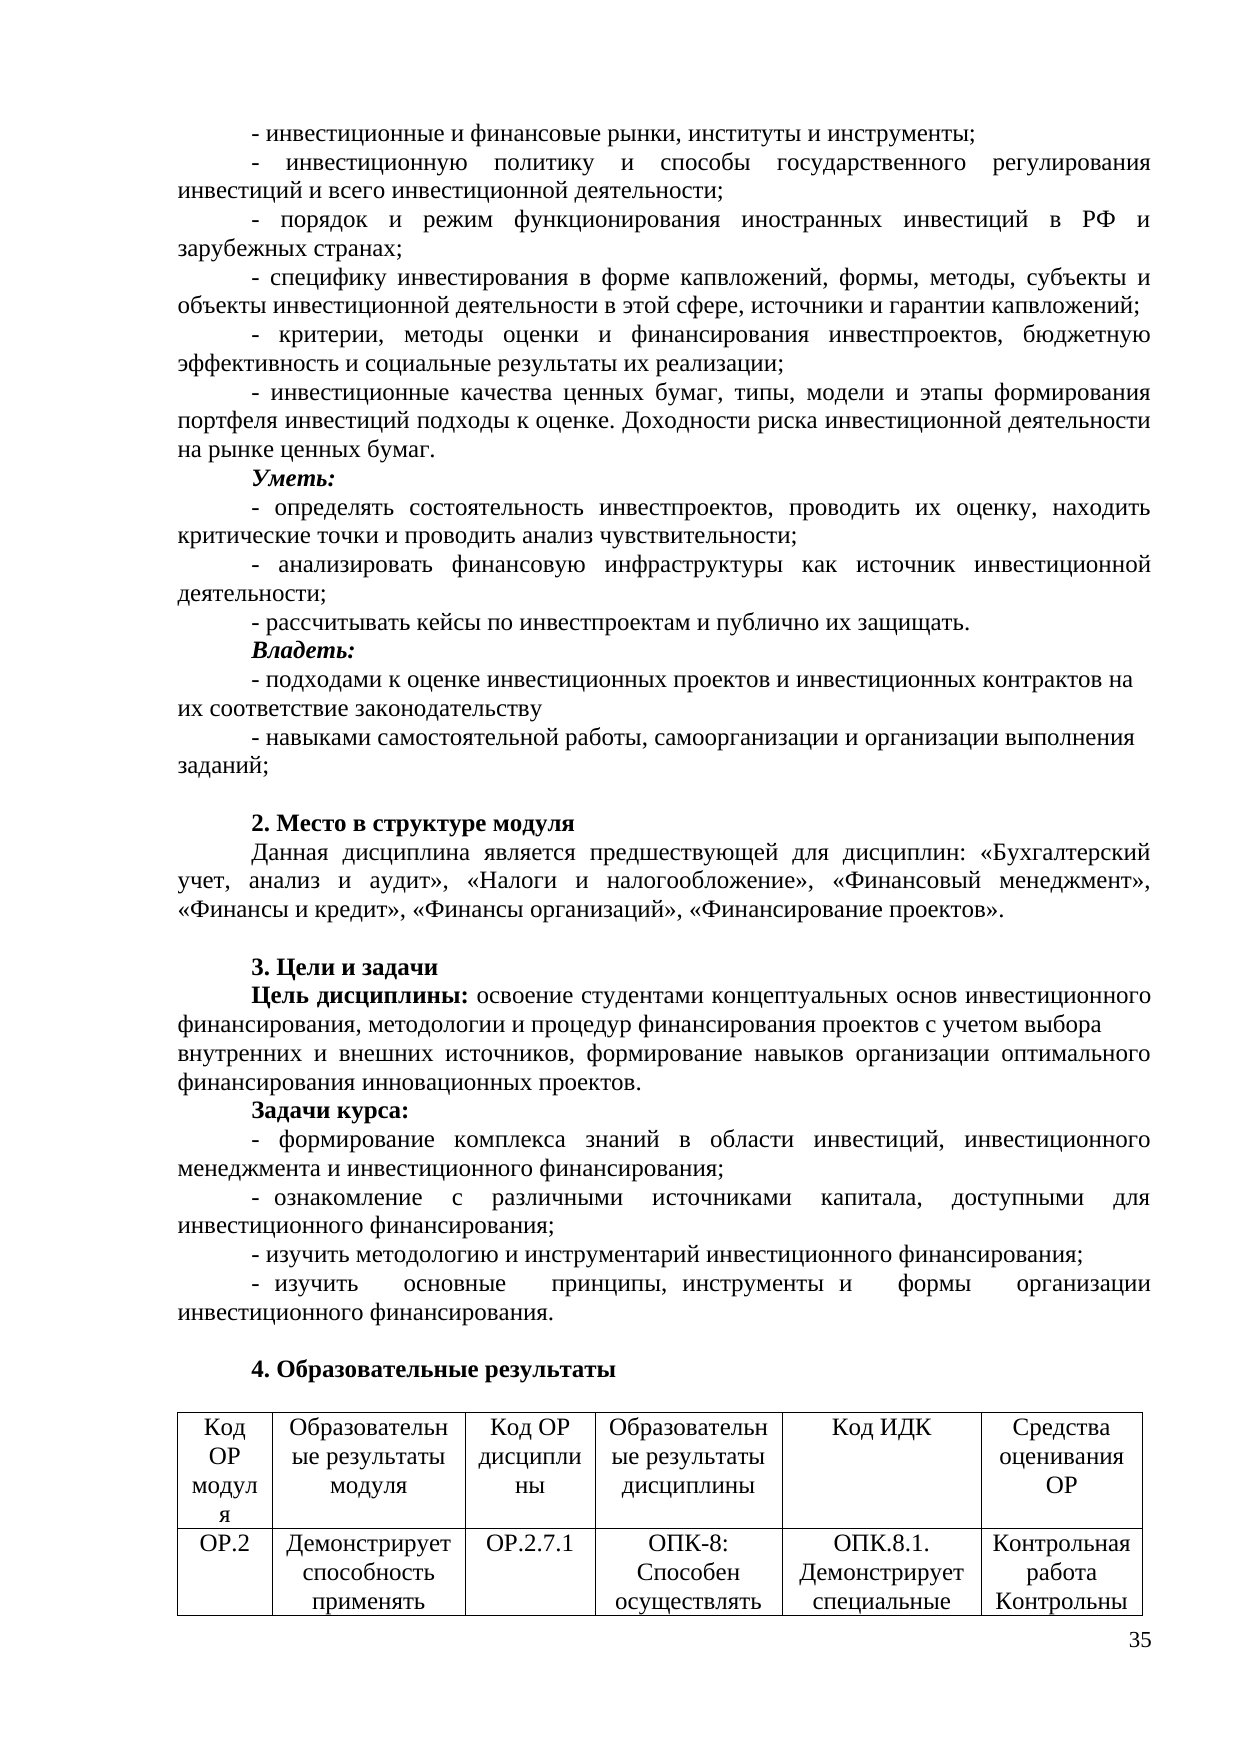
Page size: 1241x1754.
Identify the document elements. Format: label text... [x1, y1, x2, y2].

table_header Образовательные результаты модуля [273, 1413, 465, 1527]
table_cell ОР.2.7.1 [466, 1529, 595, 1615]
table_cell ОР.2 [178, 1529, 272, 1615]
text - инвестиционные качества ценных бумаг, типы, модели и этапы формирования портфеля инвестиций подходы к оценке. Доходности риска инвестиционной деятельности на рынке ценных бумаг. [177, 377, 1152, 463]
text - формирование комплекса знаний в области инвестиций, инвестиционного менеджмента и инвестиционного финансирования; [177, 1124, 1152, 1182]
text - изучить основные принципы, инструменты и формы организации инвестиционного финансирования. [177, 1268, 1152, 1326]
text внутренних и внешних источников, формирование навыков организации оптимального финансирования инновационных проектов. [177, 1038, 1152, 1096]
table_header Код ОР модуля [178, 1413, 272, 1527]
text - инвестиционную политику и способы государственного регулирования инвестиций и всего инвестиционной деятельности; [177, 147, 1152, 204]
table_header Код ИДК [783, 1413, 981, 1527]
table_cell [596, 1529, 782, 1615]
text 2. Место в структуре модуля [177, 808, 1152, 837]
text Уметь: [177, 463, 1152, 492]
table_header Средства оценивания ОР [982, 1413, 1142, 1527]
text Данная дисциплина является предшествующей для дисциплин: «Бухгалтерский учет, анализ и аудит», «Налоги и налогообложение», «Финансовый менеджмент», «Финансы и кредит», «Финансы организаций», «Финансирование проектов». [177, 837, 1152, 923]
text - изучить методологию и инструментарий инвестиционного финансирования; [177, 1239, 1152, 1268]
table_header Образовательные результаты дисциплины [596, 1413, 782, 1527]
text 4. Образовательные результаты [177, 1354, 1152, 1383]
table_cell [982, 1529, 1142, 1615]
text 3. Цели и задачи [177, 952, 1152, 981]
table_header Код ОР дисциплины [466, 1413, 595, 1527]
text - критерии, методы оценки и финансирования инвестпроектов, бюджетную эффективность и социальные результаты их реализации; [177, 319, 1152, 377]
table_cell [783, 1529, 981, 1615]
text Владеть: [177, 636, 1152, 664]
text - инвестиционные и финансовые рынки, институты и инструменты; [177, 118, 1152, 147]
text - навыками самостоятельной работы, самоорганизации и организации выполнения заданий; [177, 722, 1152, 779]
text - анализировать финансовую инфраструктуры как источник инвестиционной деятельности; [177, 549, 1152, 607]
text - ознакомление с различными источниками капитала, доступными для инвестиционного финансирования; [177, 1182, 1152, 1239]
text - порядок и режим функционирования иностранных инвестиций в РФ и зарубежных странах; [177, 204, 1152, 262]
text - специфику инвестирования в форме капвложений, формы, методы, субъекты и объекты инвестиционной деятельности в этой сфере, источники и гарантии капвложений; [177, 262, 1152, 319]
text Задачи курса: [177, 1096, 1152, 1124]
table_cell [273, 1529, 465, 1615]
text - рассчитывать кейсы по инвестпроектам и публично их защищать. [177, 607, 1152, 636]
text - определять состоятельность инвестпроектов, проводить их оценку, находить критические точки и проводить анализ чувствительности; [177, 492, 1152, 549]
text Цель дисциплины: освоение студентами концептуальных основ инвестиционного финансирования, методологии и процедур финансирования проектов с учетом выбора [177, 981, 1152, 1038]
text - подходами к оценке инвестиционных проектов и инвестиционных контрактов на их соответствие законодательству [177, 664, 1152, 722]
